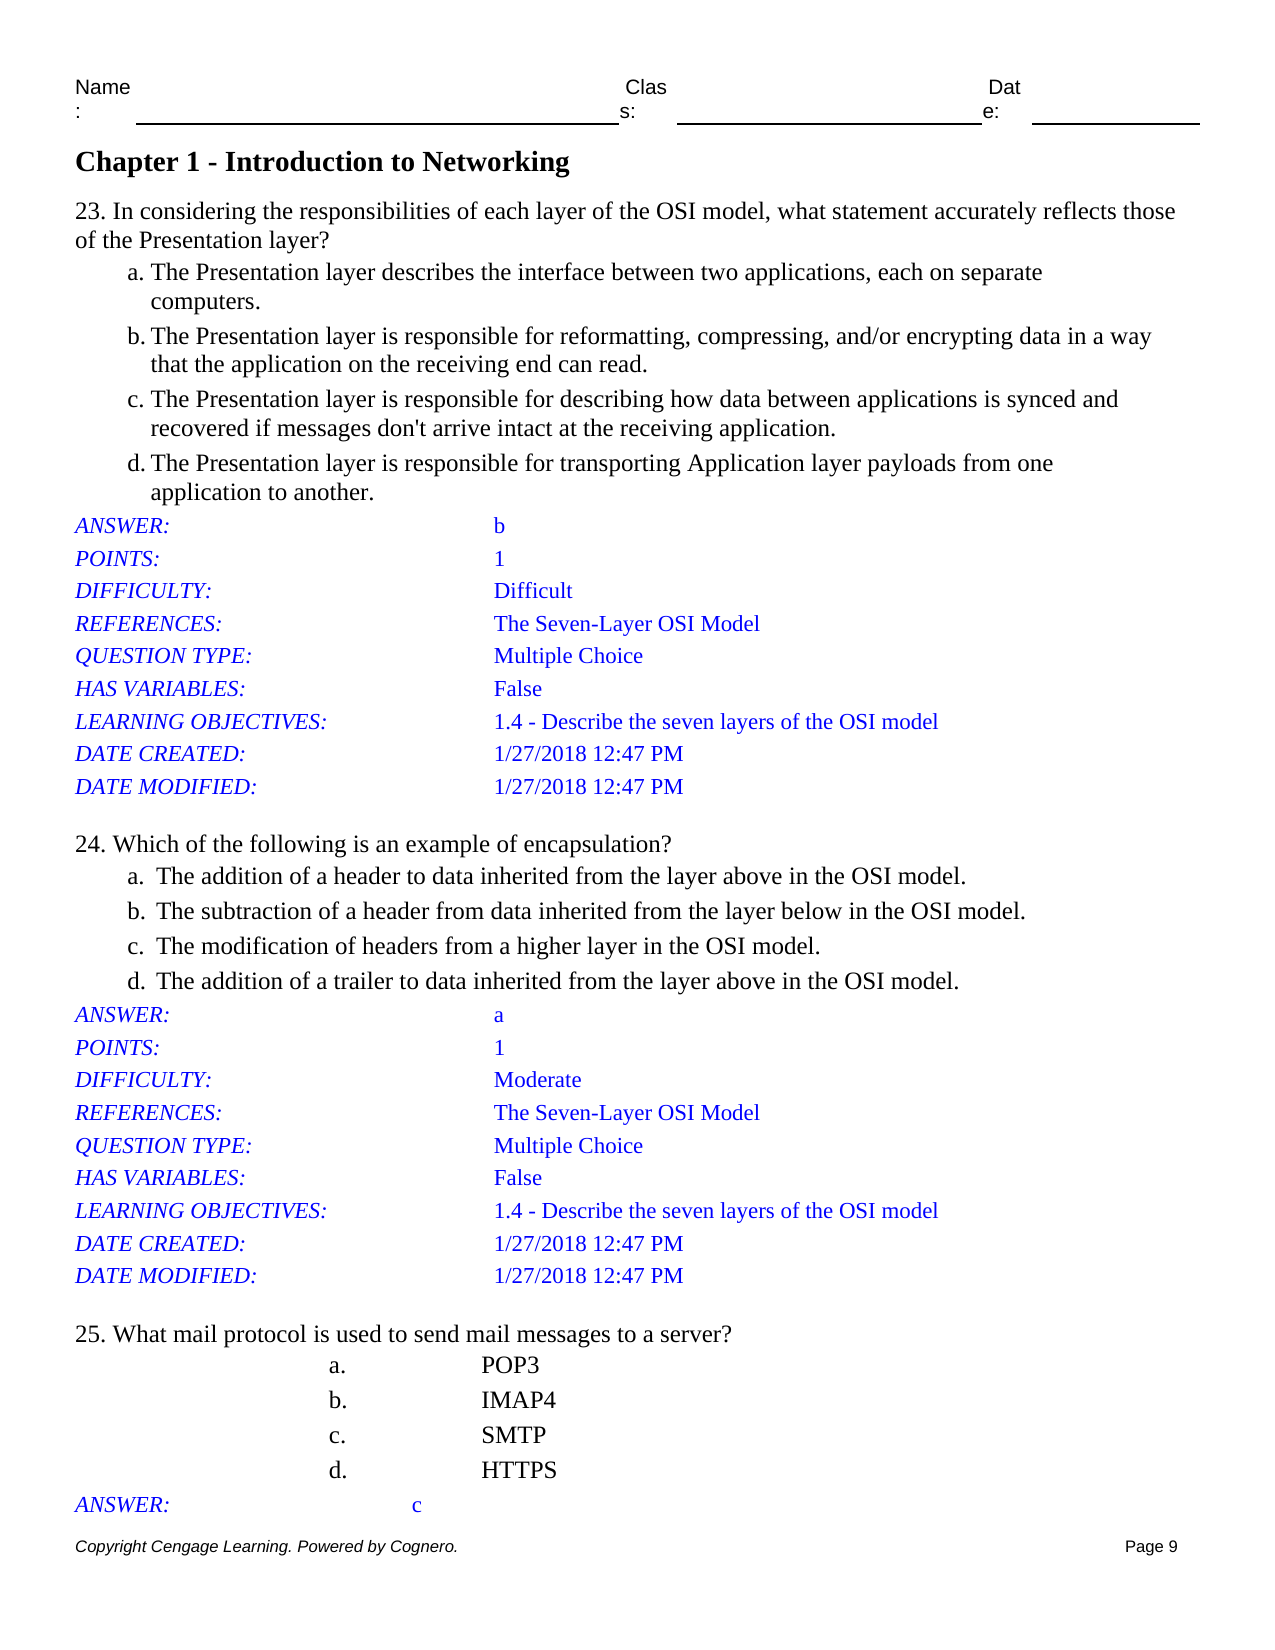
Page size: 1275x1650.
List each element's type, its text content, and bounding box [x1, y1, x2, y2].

table_header 23. In considering the responsibilities of each layer of the OSI model, what statement accurately reflects those of the Presentation layer? [75, 196, 1200, 802]
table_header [75, 1319, 1200, 1520]
table_header 24. Which of the following is an example of encapsulation? [75, 830, 1200, 1292]
